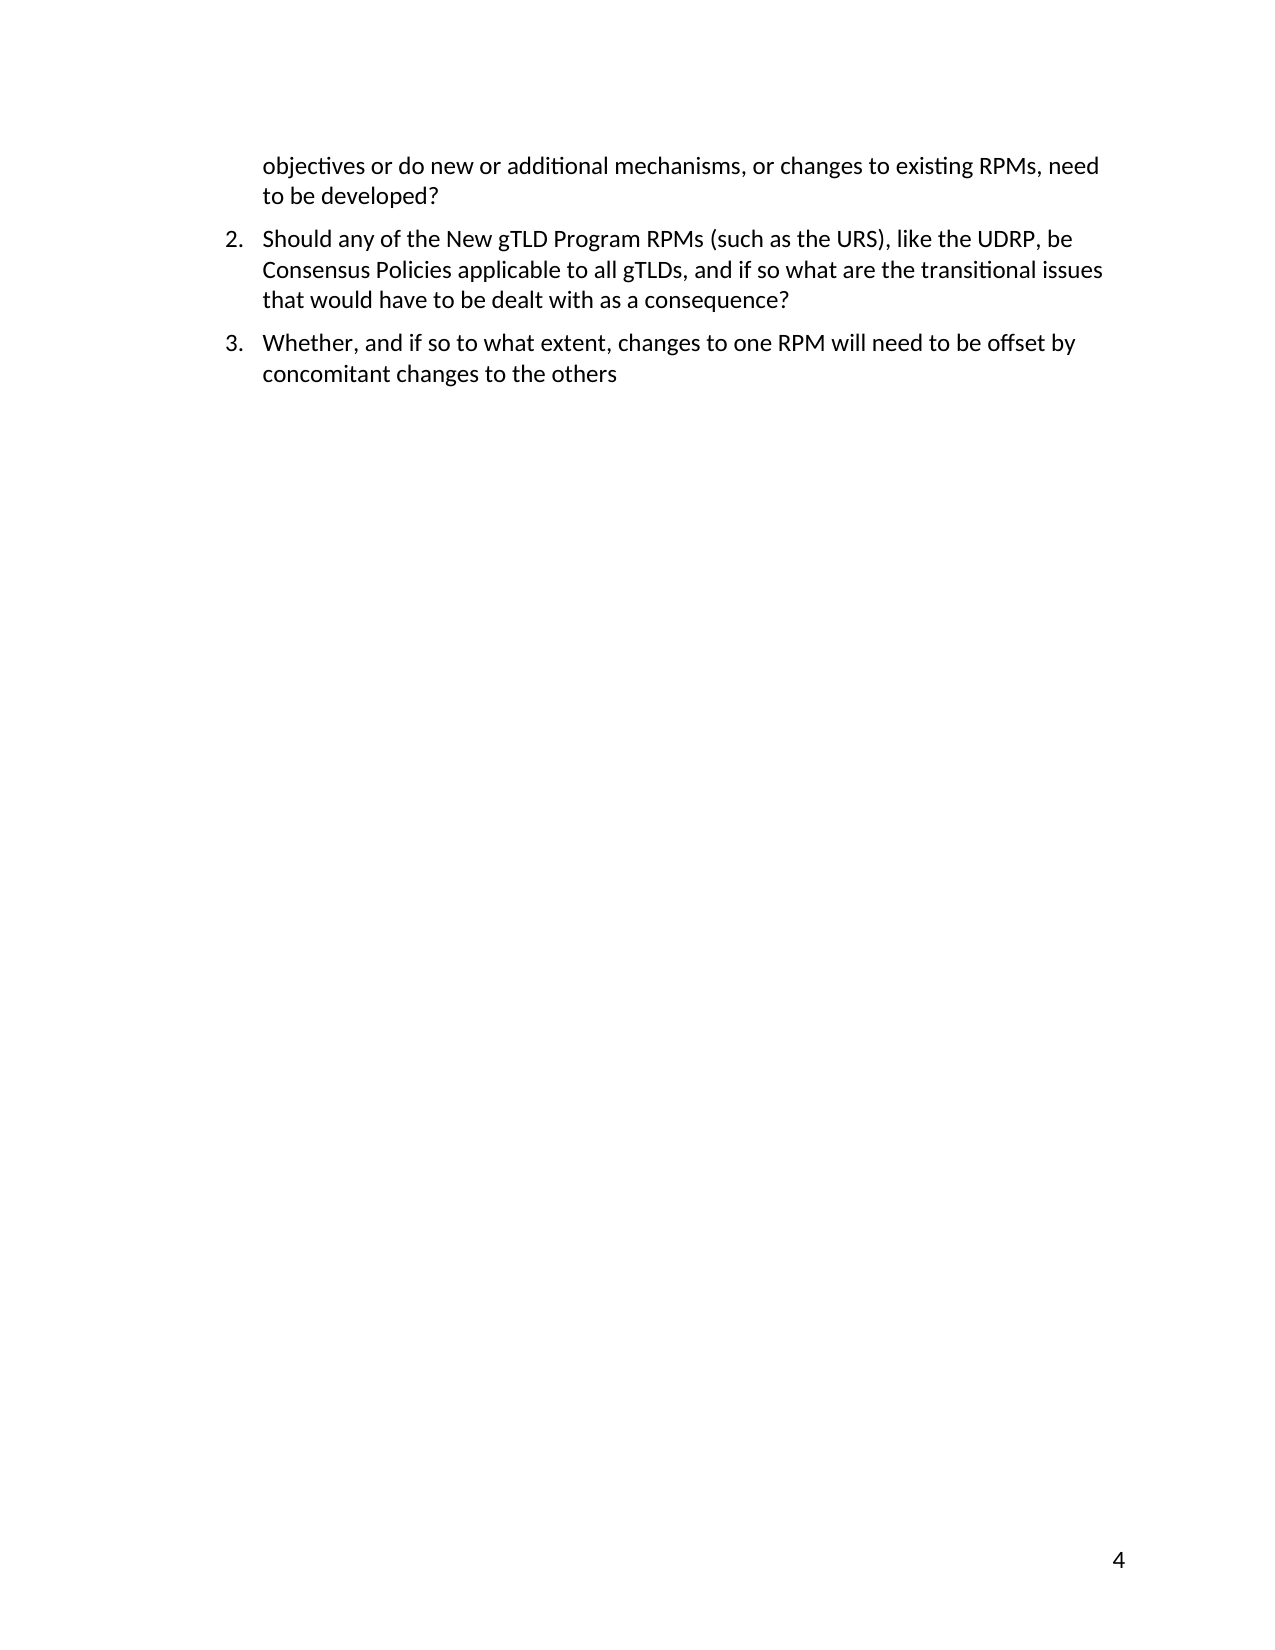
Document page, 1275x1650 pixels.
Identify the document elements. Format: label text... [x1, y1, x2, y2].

list Whether, and if so to what extent, changes to one RPM will need to be offset by concomitant changes to the others [225, 328, 1125, 389]
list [225, 150, 1125, 211]
list Should any of the New gTLD Program RPMs (such as the URS), like the UDRP, be Consensus Policies applicable to all gTLDs, and if so what are the transitional issues that would have to be dealt with as a consequence? [225, 223, 1125, 315]
